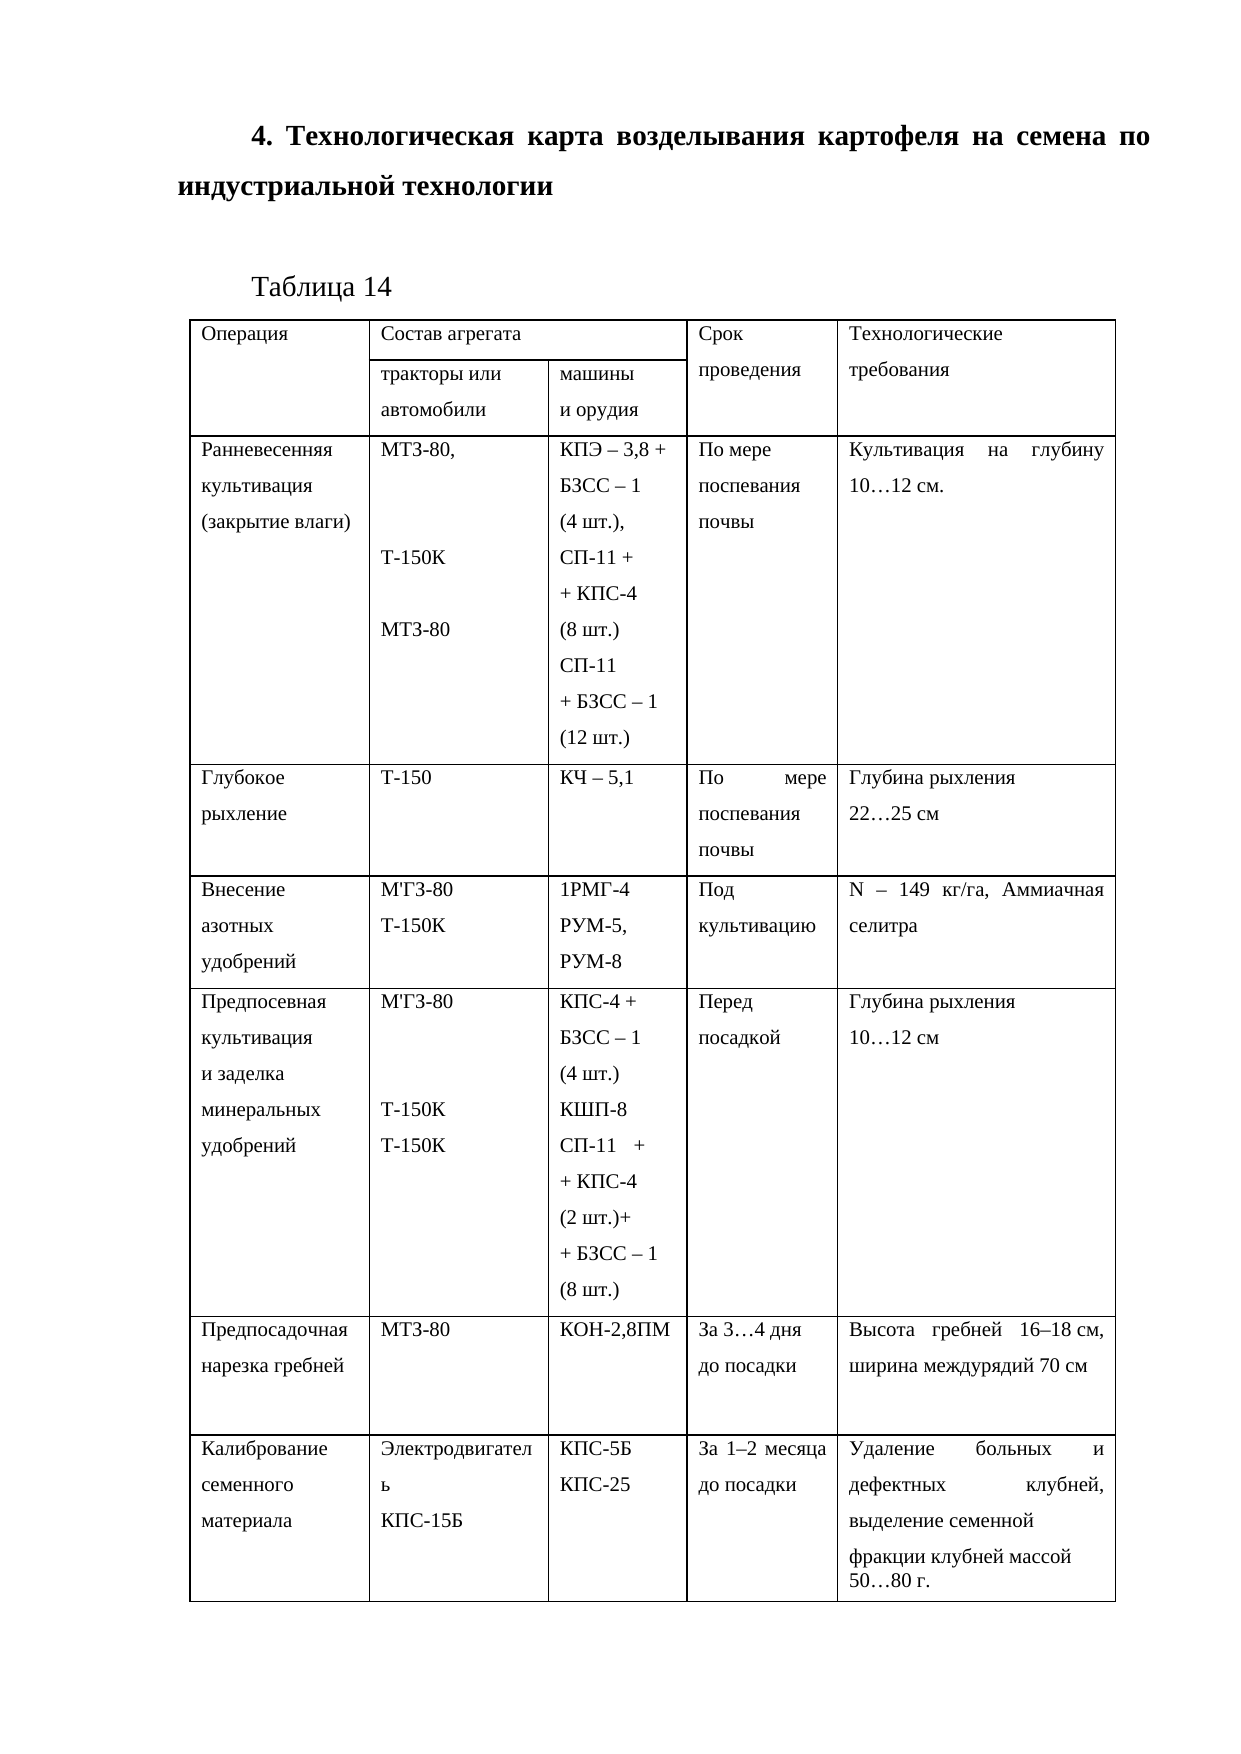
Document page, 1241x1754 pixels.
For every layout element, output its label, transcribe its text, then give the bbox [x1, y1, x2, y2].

table_cell Удаление больных и дефектных клубней, выделение семенной фракции клубней массой 50…80 г. [838, 1436, 1115, 1601]
table_cell Культивация на глубину 10…12 см. [838, 437, 1115, 763]
table_cell Калибрование семенного материала [191, 1436, 369, 1601]
table_cell КПЭ – 3,8 + БЗСС – 1 (4 шт.), СП-11 + + КПС-4 (8 шт.) СП-11 + БЗСС – 1 (12 шт.) [549, 437, 686, 763]
table_header Технологические требования [838, 321, 1115, 435]
table_header Операция [191, 321, 369, 435]
table_cell М'ГЗ-80 Т-150К [370, 877, 548, 987]
table_cell Глубокое рыхление [191, 765, 369, 875]
table_cell Ранневесенняя культивация (закрытие влаги) [191, 437, 369, 763]
table_cell Под культивацию [688, 877, 837, 987]
table_cell За 1–2 месяца до посадки [688, 1436, 837, 1601]
table_cell Высота гребней 16–18 см, ширина междурядий 70 см [838, 1317, 1115, 1434]
text Таблица 14 [177, 269, 1152, 303]
table_cell Глубина рыхления 22…25 см [838, 765, 1115, 875]
table_cell N – 149 кг/га, Аммиачная селитра [838, 877, 1115, 987]
table_cell Глубина рыхления 10…12 см [838, 989, 1115, 1316]
table_cell За 3…4 дня до посадки [688, 1317, 837, 1434]
table_cell КПС-5Б КПС-25 [549, 1436, 686, 1601]
table_cell По мере поспевания почвы [688, 437, 837, 763]
table_cell Электродвигатель КПС-15Б [370, 1436, 548, 1601]
table_cell МТЗ-80, Т-150К МТЗ-80 [370, 437, 548, 763]
table_cell М'ГЗ-80 Т-150К Т-150К [370, 989, 548, 1316]
text 4. Технологическая карта возделывания картофеля на семена по индустриальной технологии [177, 118, 1152, 202]
table_cell МТЗ-80 [370, 1317, 548, 1434]
table_cell 1РМГ-4 РУМ-5, РУМ-8 [549, 877, 686, 987]
table_cell тракторы или автомобили [370, 361, 548, 435]
table_cell По мере поспевания почвы [688, 765, 837, 875]
table_cell Предпосевная культивация и заделка минеральных удобрений [191, 989, 369, 1316]
table_cell Т-150 [370, 765, 548, 875]
table_cell машины и орудия [549, 361, 686, 435]
table_cell КЧ – 5,1 [549, 765, 686, 875]
table_cell Перед посадкой [688, 989, 837, 1316]
table_header Состав агрегата [370, 321, 686, 359]
table_cell Предпосадочная нарезка гребней [191, 1317, 369, 1434]
table_cell Внесение азотных удобрений [191, 877, 369, 987]
table_cell КОН-2,8ПМ [549, 1317, 686, 1434]
table_header Срок проведения [688, 321, 837, 435]
table_cell КПС-4 + БЗСС – 1 (4 шт.) КШП-8 СП-11 + + КПС-4 (2 шт.)+ + БЗСС – 1 (8 шт.) [549, 989, 686, 1316]
